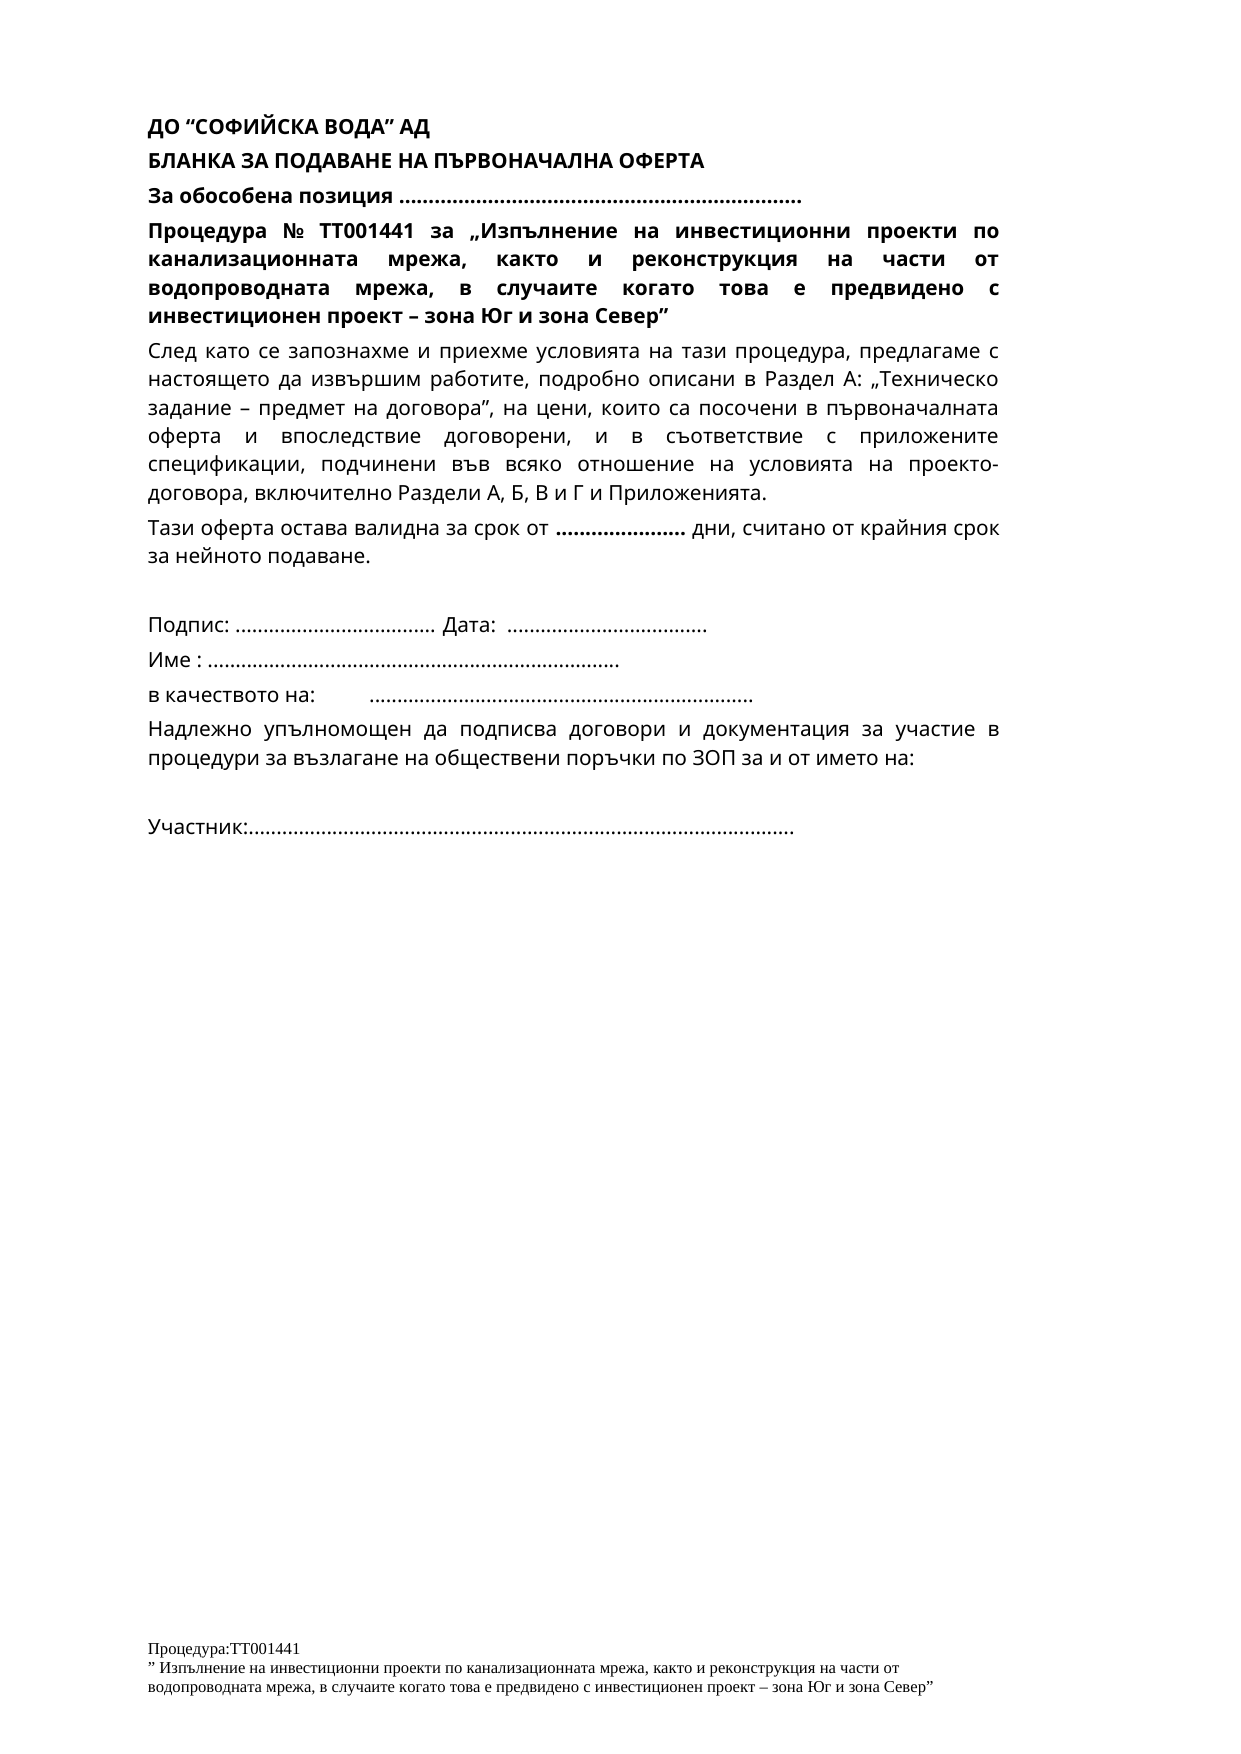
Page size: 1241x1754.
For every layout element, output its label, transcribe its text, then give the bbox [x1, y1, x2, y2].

text БЛАНКА ЗА ПОДАВАНЕ НА ПЪРВОНАЧАЛНА ОФЕРТА [148, 146, 1000, 175]
text Надлежно упълномощен да подписва договори и документация за участие в процедури за възлагане на обществени поръчки по ЗОП за и от името на: [148, 714, 1000, 771]
text в качеството на: ..................................................................... [148, 680, 1000, 708]
text Подпис: .................................... Дата: .................................... [148, 611, 1000, 639]
text Име : .......................................................................... [148, 645, 1000, 674]
text Участник:.................................................................................................. [148, 812, 1000, 841]
text ДО “СОФИЙСКА ВОДА” АД [148, 112, 1000, 140]
text За обособена позиция ………………………………………………………….. [148, 181, 1000, 209]
text Тази оферта остава валидна за срок от ...................... дни, считано от крайния срок за нейното подаване. [148, 513, 1000, 569]
text Процедура № ТТ001441 за „Изпълнение на инвестиционни проекти по канализационната мрежа, както и реконструкция на части от водопроводната мрежа, в случаите когато това е предвидено с инвестиционен проект – зона Юг и зона Север” [148, 216, 1000, 329]
text След като се запознахме и приехме условията на тази процедура, предлагаме с настоящето да извършим работите, подробно описани в Раздел А: „Техническо задание – предмет на договора”, на цени, които са посочени в първоначалната оферта и впоследствие договорени, и в съответствие с приложените спецификации, подчинени във всяко отношение на условията на проекто-договора, включително Раздели А, Б, В и Г и Приложенията. [148, 336, 1000, 506]
